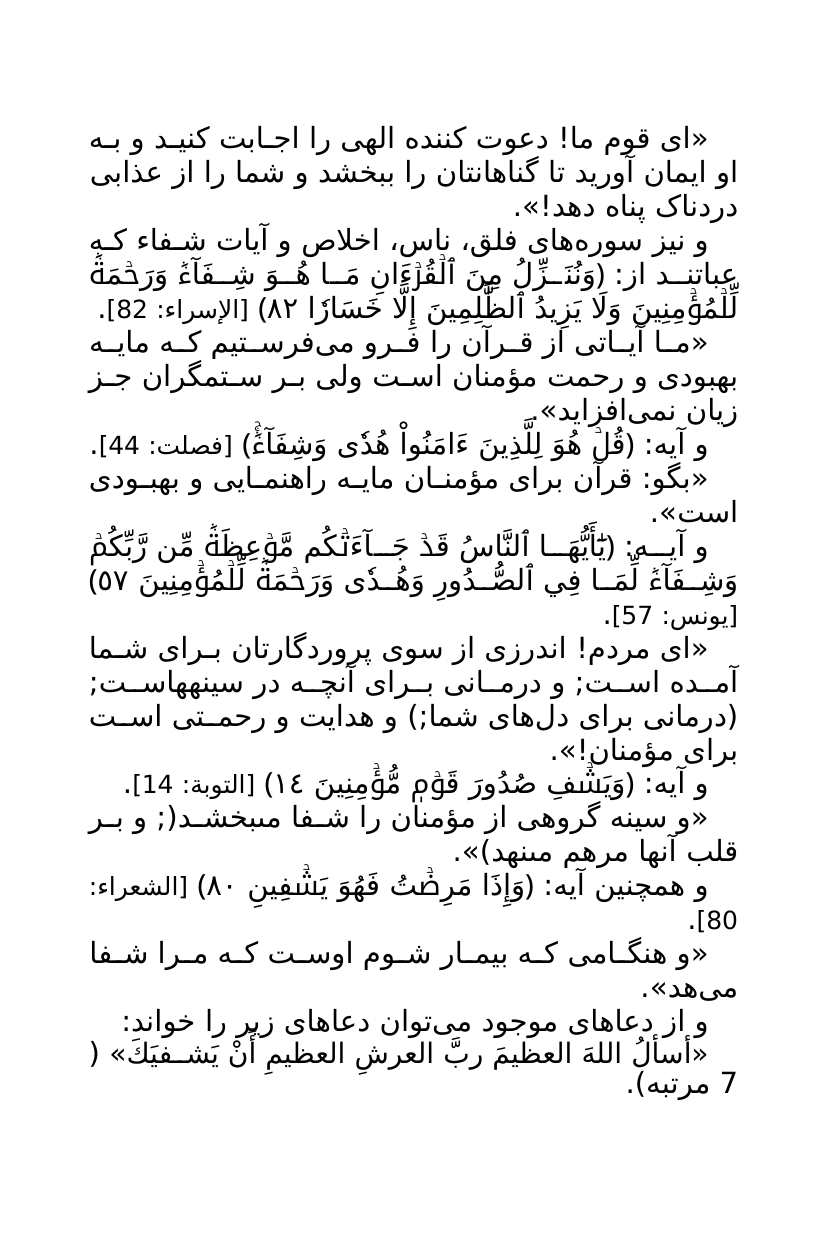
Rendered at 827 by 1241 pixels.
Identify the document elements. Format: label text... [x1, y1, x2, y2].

text «و سینه گروهى از مؤمنان را شفا مى‏بخشد(; و بر قلب آنها مرهم مى‏نهد)». [89, 801, 738, 869]
text و آیه: ﴿قُلۡ هُوَ لِلَّذِينَ ءَامَنُواْ هُدٗى وَشِفَآءٞۚ﴾ [فصلت: 44]. [89, 427, 738, 461]
text «اى قوم ما! دعوت کننده الهى را اجابت کنید و به او ایمان آورید تا گناهانتان را ببخشد و شما را از عذابى دردناک پناه دهد!». [89, 122, 738, 223]
text «اى مردم! اندرزى از سوى پروردگارتان براى شما آمده است; و درمانى براى آنچه در سینه‏هاست; (درمانى براى دل‌هاى شما;) و هدایت و رحمتى است براى مؤمنان!». [89, 631, 738, 767]
text «أسألُ اللهَ العظيمَ ربَّ العرشِ العظيمِ أَنْ يَشفيَكَ» (7 مرتبه). [89, 1038, 738, 1100]
text «بگو: قرآن برای مؤمنان مایه راهنمایی و بهبودی است». [89, 461, 738, 529]
text و از دعاهای موجود می‌توان دعاهای زیر را خواند: [89, 1004, 738, 1038]
text و همچنین آیه: ﴿وَإِذَا مَرِضۡتُ فَهُوَ يَشۡفِينِ ٨٠﴾ [الشعراء: 80]. [89, 869, 738, 937]
text و آیه: ﴿يَٰٓأَيُّهَا ٱلنَّاسُ قَدۡ جَآءَتۡكُم مَّوۡعِظَةٞ مِّن رَّبِّكُمۡ وَشِفَآءٞ لِّمَا فِي ٱلصُّدُورِ وَهُدٗى وَرَحۡمَةٞ لِّلۡمُؤۡمِنِينَ ٥٧﴾ [يونس: 57]. [89, 529, 738, 631]
text «و هنگامی که بیمار شوم اوست که مرا شفا می‌هد». [89, 937, 738, 1004]
text و نیز سوره‌های فلق، ناس، اخلاص و آیات شفاء که عباتند از: ﴿وَنُنَزِّلُ مِنَ ٱلۡقُرۡءَانِ مَا هُوَ شِفَآءٞ وَرَحۡمَةٞ لِّلۡمُؤۡمِنِينَ وَلَا يَزِيدُ ٱلظَّٰلِمِينَ إِلَّا خَسَارٗا ٨٢﴾ [الإسراء: 82]. [89, 223, 738, 325]
text و آیه: ﴿وَيَشۡفِ صُدُورَ قَوۡمٖ مُّؤۡمِنِينَ ١٤﴾ [التوبة: 14]. [89, 767, 738, 801]
text «ما آیاتی از قرآن را فرو می‌فرستیم که مایه بهبودی و رحمت مؤمنان است ولی بر ستمگران جز زیان نمی‌افزاید». [89, 325, 738, 427]
